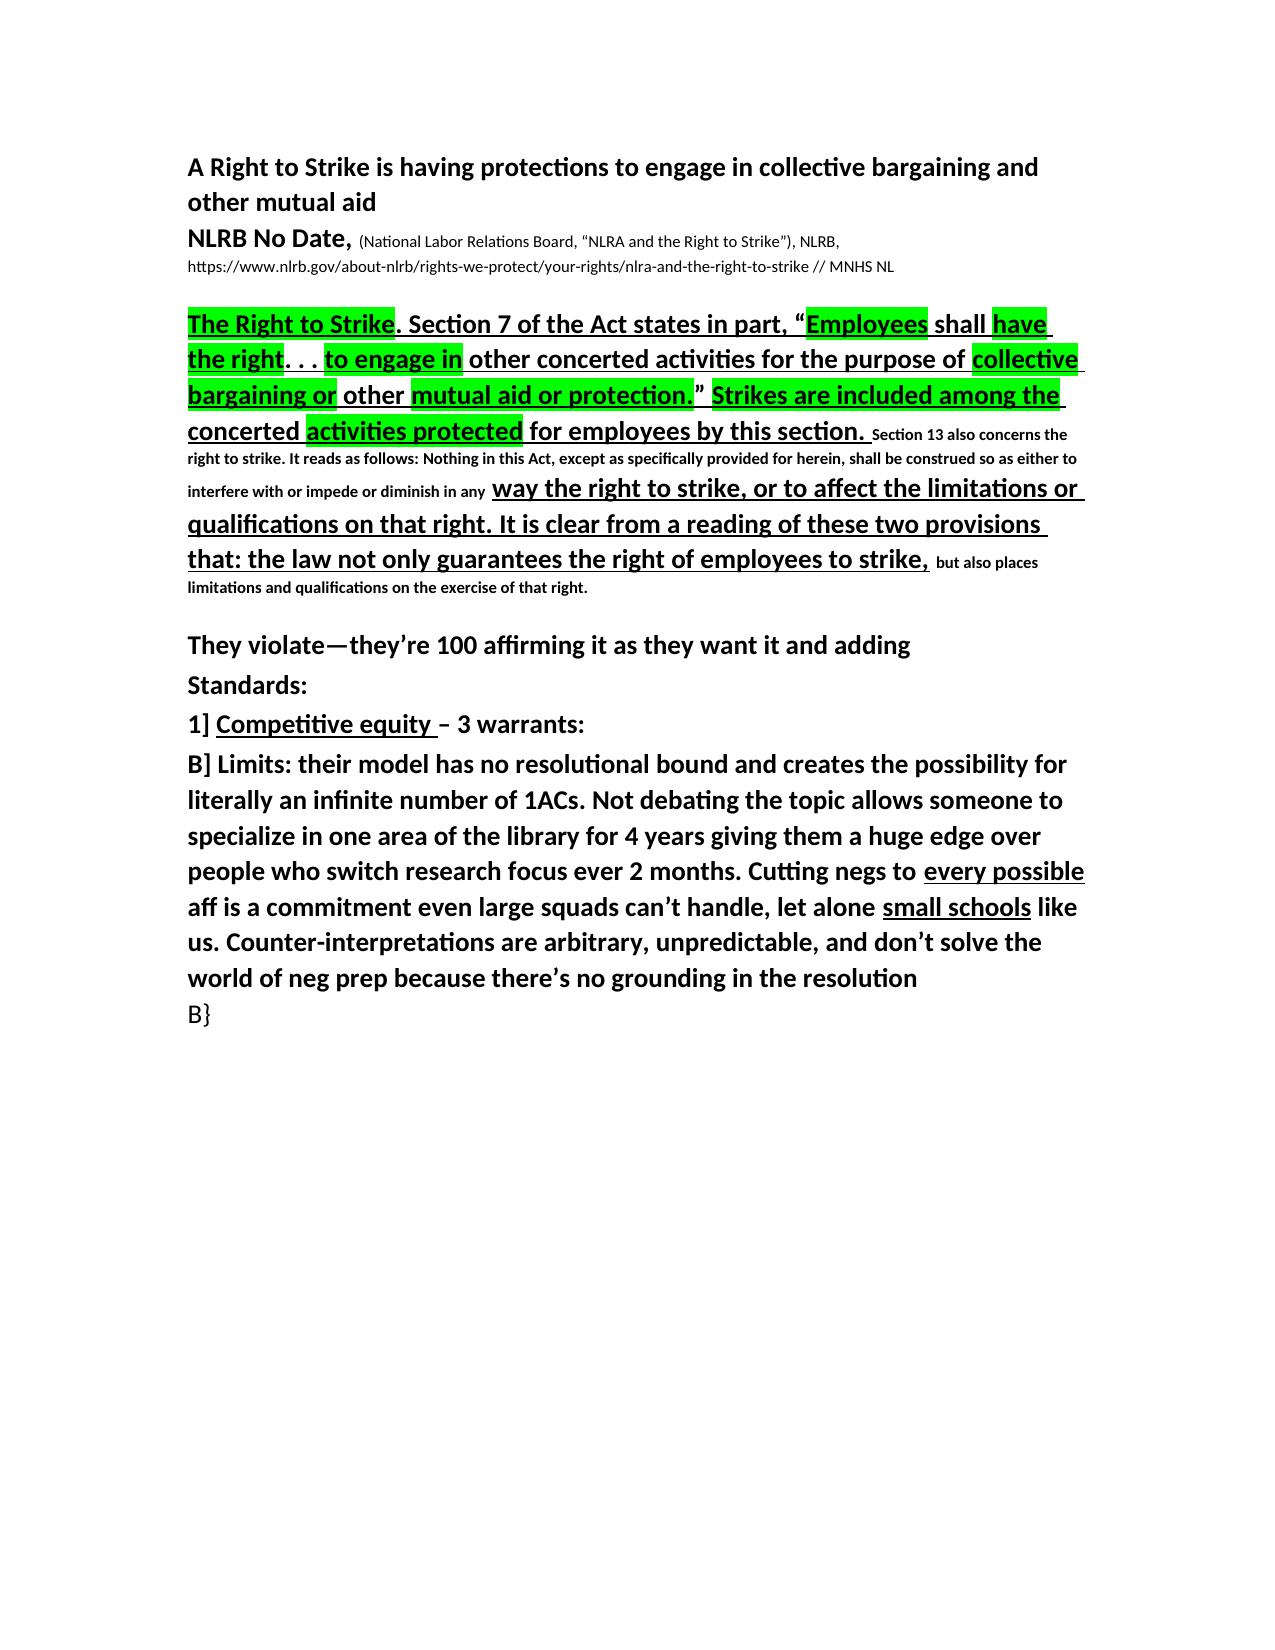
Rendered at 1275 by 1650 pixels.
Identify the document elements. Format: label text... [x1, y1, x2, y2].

subtitle B] Limits: their model has no resolutional bound and creates the possibility for literally an infinite number of 1ACs. Not debating the topic allows someone to specialize in one area of the library for 4 years giving them a huge edge over people who switch research focus ever 2 months. Cutting negs to every possible aff is a commitment even large squads can’t handle, let alone small schools like us. Counter-interpretations are arbitrary, unpredictable, and don’t solve the world of neg prep because there’s no grounding in the resolution [187, 747, 1087, 994]
subtitle They violate—they’re 100 affirming it as they want it and adding [187, 628, 1087, 661]
subtitle 1] Competitive equity – 3 warrants: [187, 708, 1087, 741]
subtitle Standards: [187, 668, 1087, 701]
text B} [187, 997, 1087, 1030]
subtitle A Right to Strike is having protections to engage in collective bargaining and other mutual aid [187, 150, 1087, 219]
text The Right to Strike. Section 7 of the Act states in part, “Employees shall have the right. . . to engage in other concerted activities for the purpose of collective bargaining or other mutual aid or protection.” Strikes are included among the concerted activities protected for employees by this section. Section 13 also concerns the right to strike. It reads as follows: Nothing in this Act, except as specifically provided for herein, shall be construed so as either to interfere with or impede or diminish in any way the right to strike, or to affect the limitations or qualifications on that right. It is clear from a reading of these two provisions that: the law not only guarantees the right of employees to strike, but also places limitations and qualifications on the exercise of that right. [187, 307, 1087, 597]
text NLRB No Date, (National Labor Relations Board, “NLRA and the Right to Strike”), NLRB, https://www.nlrb.gov/about-nlrb/rights-we-protect/your-rights/nlra-and-the-right-to-strike // MNHS NL [187, 221, 1087, 276]
